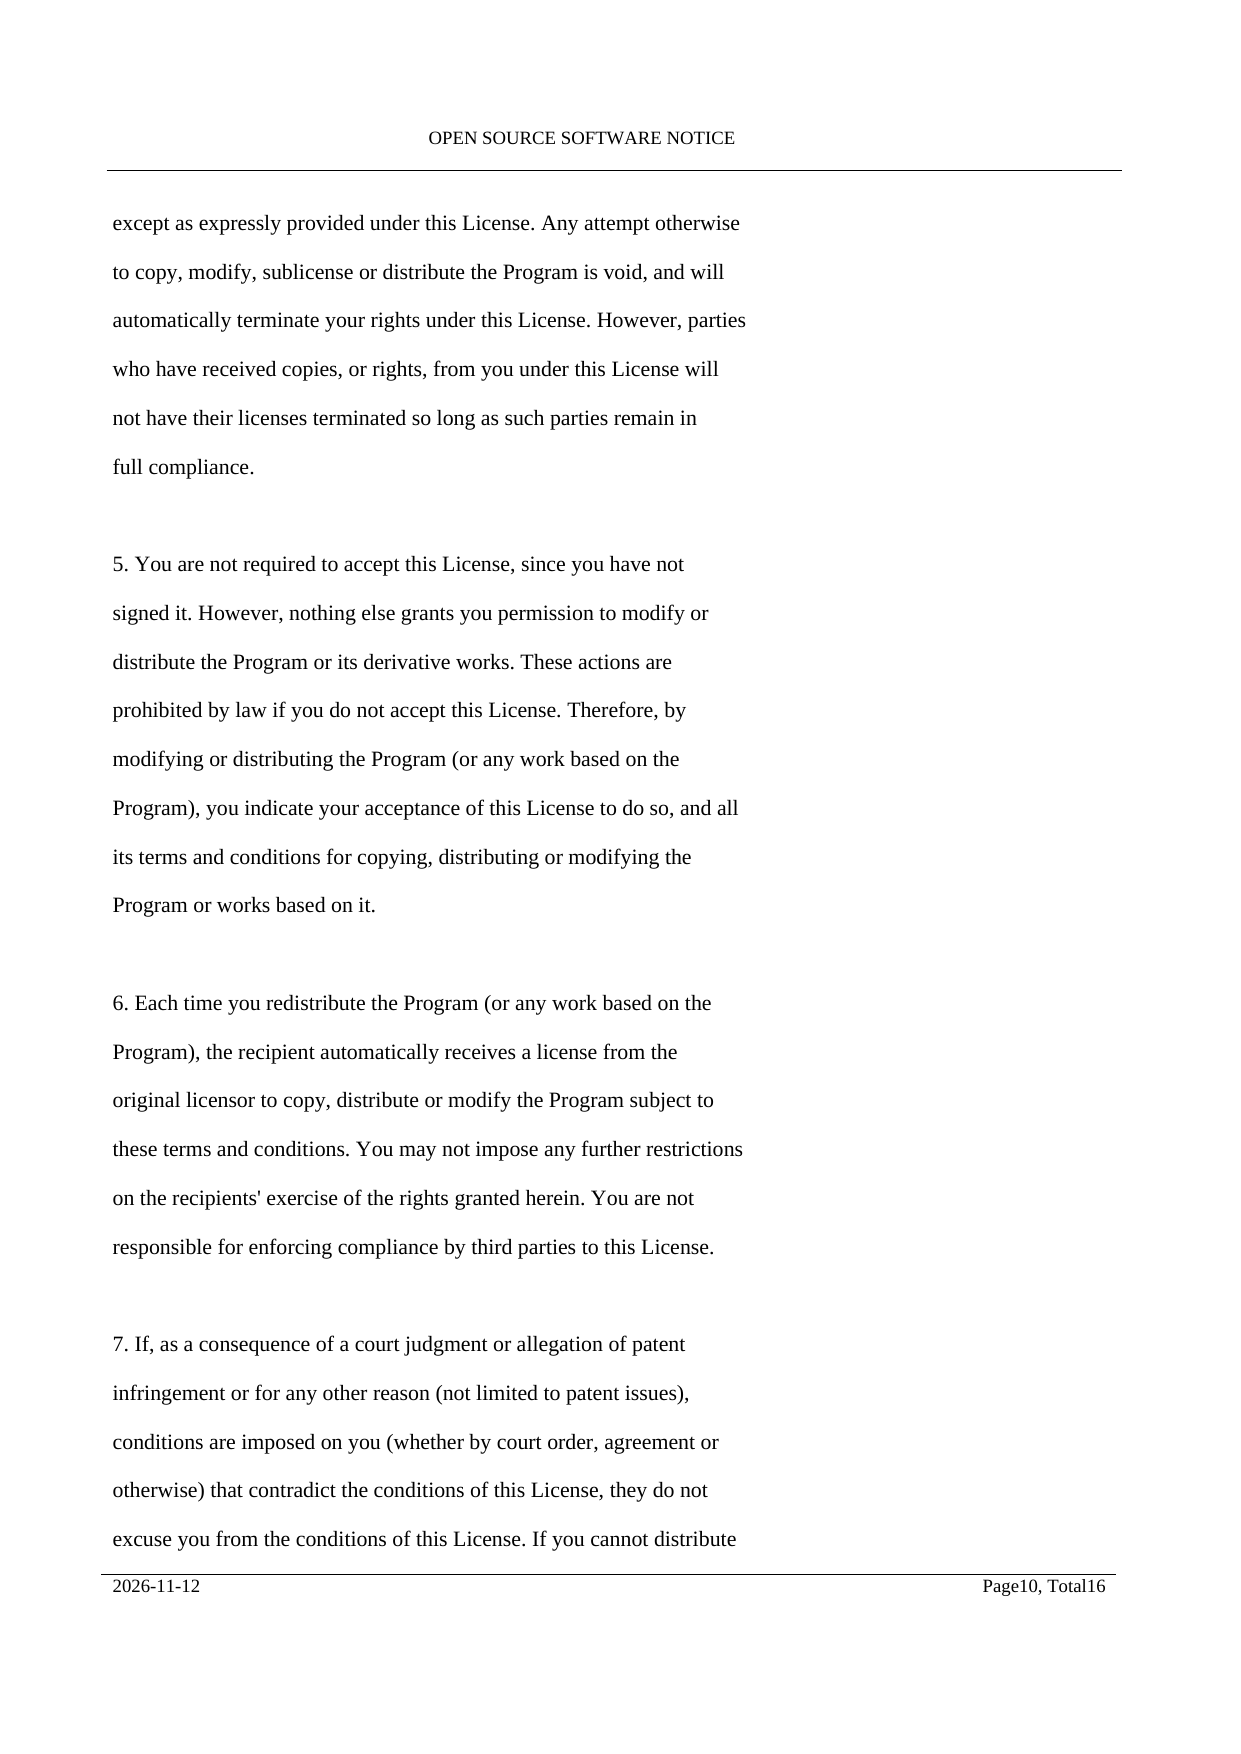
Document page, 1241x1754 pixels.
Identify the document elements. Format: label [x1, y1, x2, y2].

text [112, 206, 1128, 1555]
